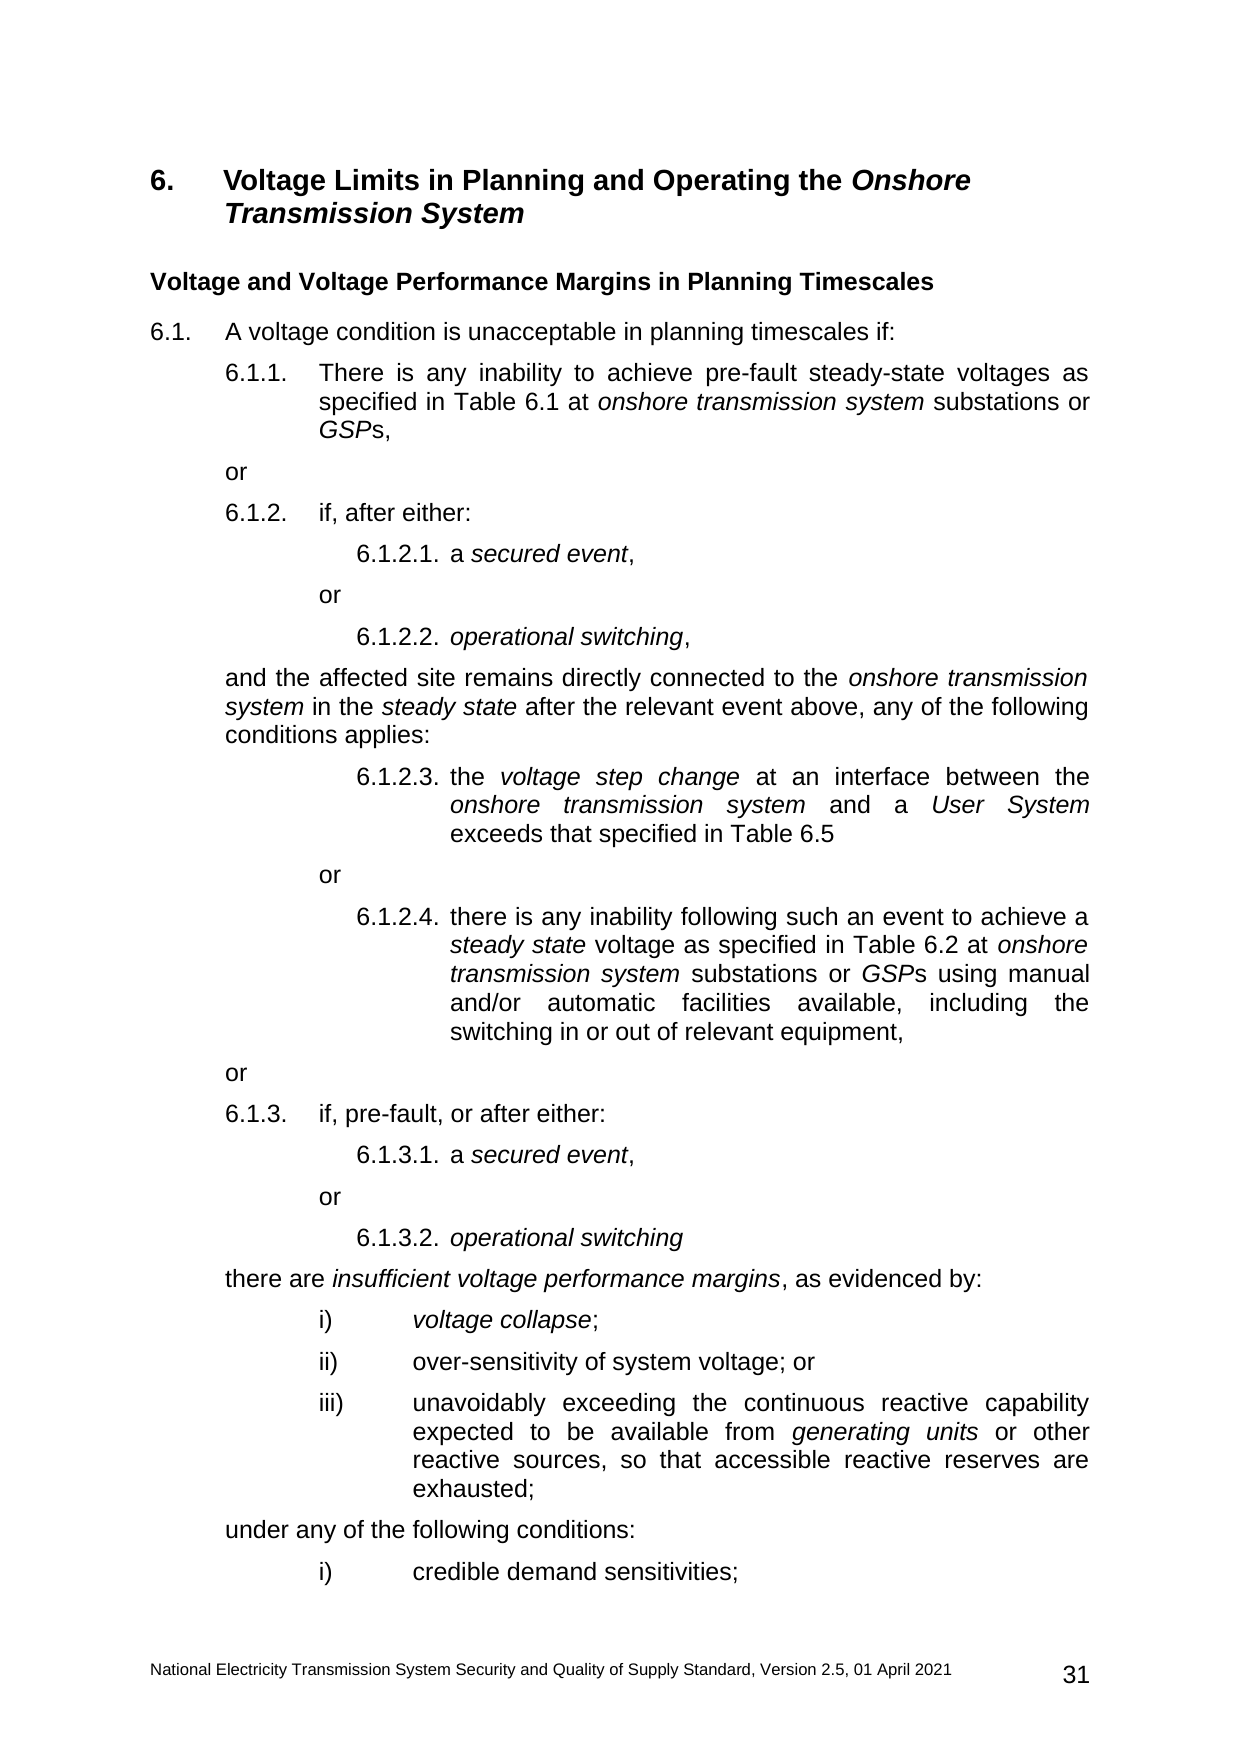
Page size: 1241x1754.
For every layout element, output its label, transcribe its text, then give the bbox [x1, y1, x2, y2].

list a secured event, [356, 1140, 1090, 1169]
text or [319, 860, 1090, 889]
list voltage collapse; [319, 1305, 1090, 1334]
text or [225, 1058, 1090, 1087]
list A voltage condition is unacceptable in planning timescales if: [150, 317, 1090, 345]
list a secured event, [356, 539, 1090, 568]
list the voltage step change at an interface between the onshore transmission system and a User System exceeds that specified in Table 6.5 [356, 762, 1090, 848]
list operational switching [356, 1223, 1090, 1252]
list if, after either: [225, 498, 1090, 527]
list unavoidably exceeding the continuous reactive capability expected to be available from generating units or other reactive sources, so that accessible reactive reserves are exhausted; [319, 1388, 1090, 1503]
text under any of the following conditions: [225, 1515, 1090, 1544]
text there are insufficient voltage performance margins, as evidenced by: [225, 1264, 1090, 1293]
text or [319, 1182, 1090, 1210]
list There is any inability to achieve pre-fault steady-state voltages as specified in Table 6.1 at onshore transmission system substations or GSPs, [225, 358, 1090, 444]
list over-sensitivity of system voltage; or [319, 1347, 1090, 1375]
list Voltage Limits in Planning and Operating the Onshore Transmission System [150, 162, 1090, 229]
text or [319, 580, 1090, 609]
text and the affected site remains directly connected to the onshore transmission system in the steady state after the relevant event above, any of the following conditions applies: [225, 663, 1090, 749]
list operational switching, [356, 622, 1090, 650]
text or [225, 457, 1090, 485]
list credible demand sensitivities; [319, 1557, 1090, 1585]
list if, pre-fault, or after either: [225, 1099, 1090, 1128]
list there is any inability following such an event to achieve a steady state voltage as specified in Table 6.2 at onshore transmission system substations or GSPs using manual and/or automatic facilities available, including the switching in or out of relevant equipment, [356, 902, 1090, 1045]
text Voltage and Voltage Performance Margins in Planning Timescales [150, 267, 1090, 296]
